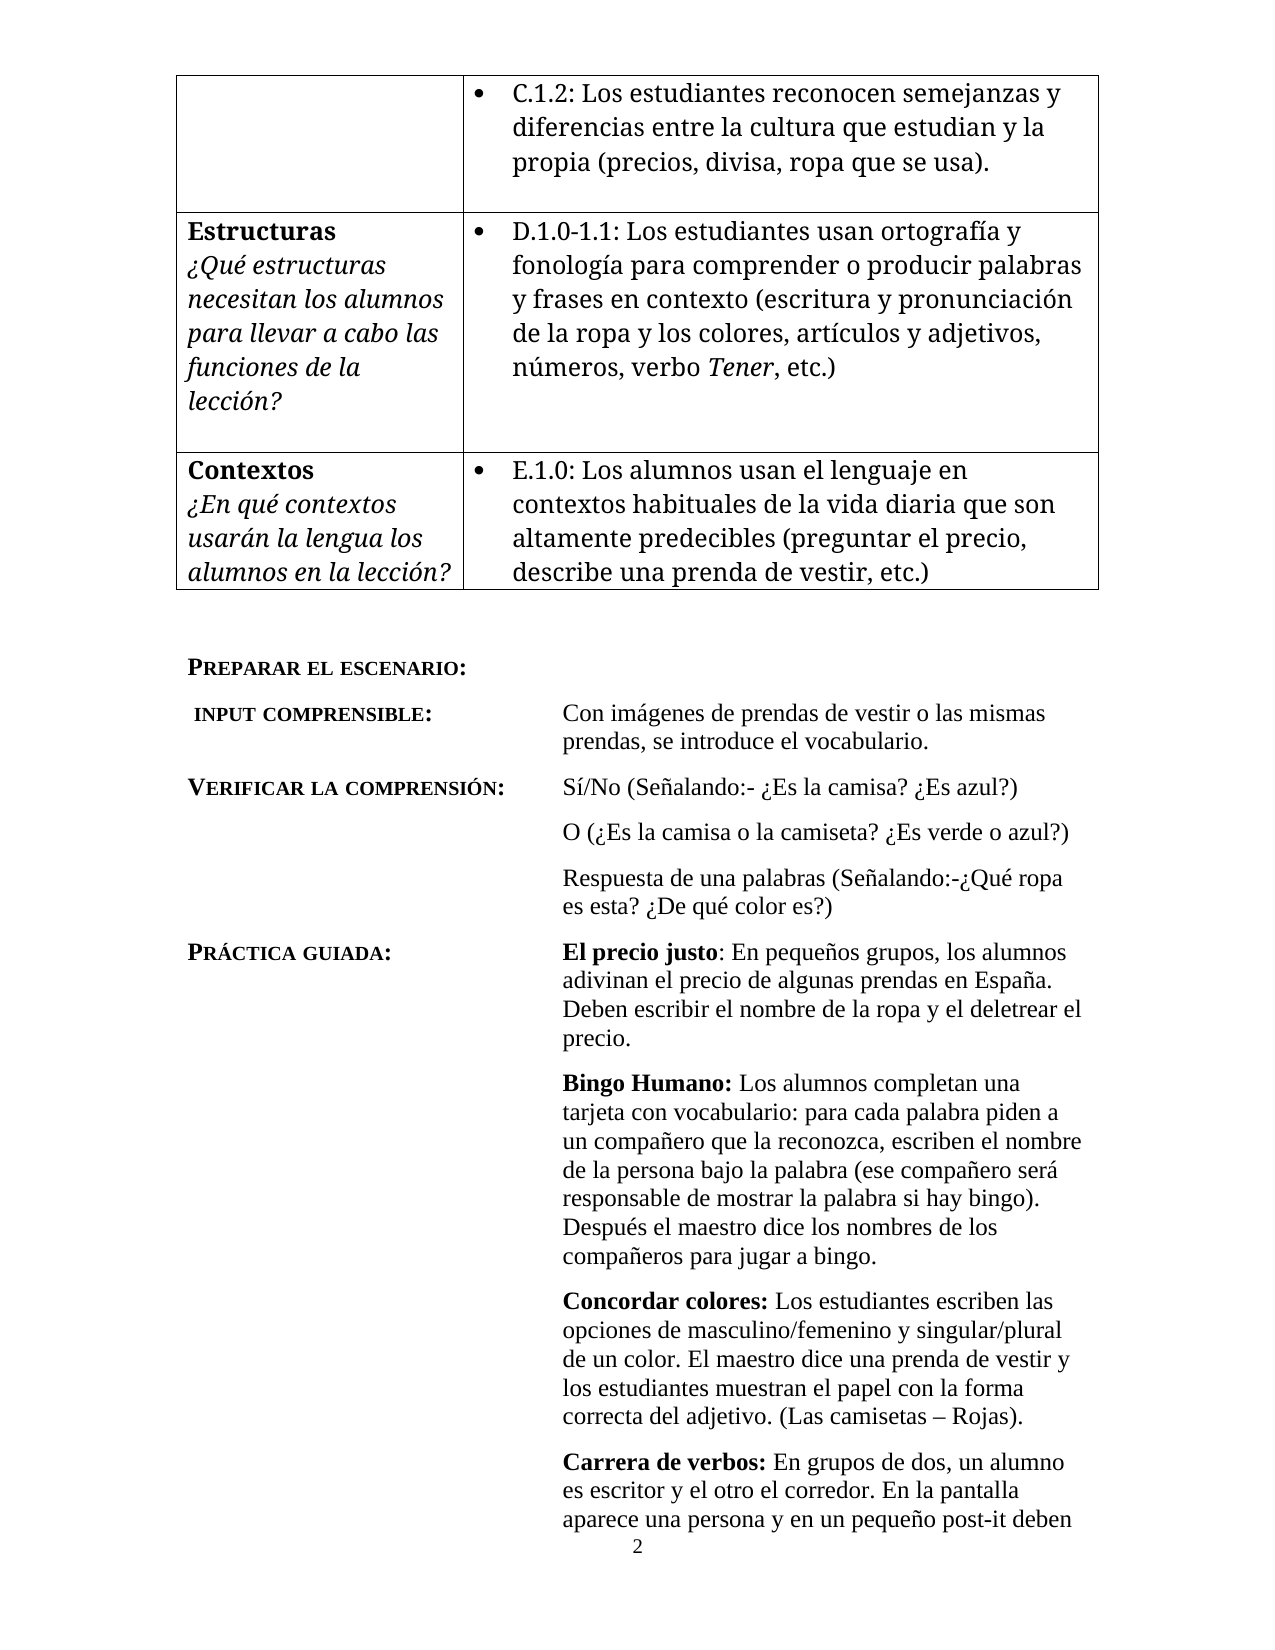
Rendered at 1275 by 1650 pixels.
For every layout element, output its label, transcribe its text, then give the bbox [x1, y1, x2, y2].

text Bingo Humano: Los alumnos completan una tarjeta con vocabulario: para cada palabra piden a un compañero que la reconozca, escriben el nombre de la persona bajo la palabra (ese compañero será responsable de mostrar la palabra si hay bingo). Después el maestro dice los nombres de los compañeros para jugar a bingo. [187, 1068, 1087, 1270]
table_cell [464, 76, 1098, 212]
table_cell Contextos ¿En qué contextos usarán la lengua los alumnos en la lección? [177, 453, 463, 589]
table_cell E.1.0: Los alumnos usan el lenguaje en contextos habituales de la vida diaria que son altamente predecibles (preguntar el precio, describe una prenda de vestir, etc.) [464, 453, 1098, 589]
text O (¿Es la camisa o la camiseta? ¿Es verde o azul?) [187, 817, 1087, 846]
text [187, 1447, 1087, 1533]
table_cell D.1.0-1.1: Los estudiantes usan ortografía y fonología para comprender o producir palabras y frases en contexto (escritura y pronunciación de la ropa y los colores, artículos y adjetivos, números, verbo Tener, etc.) [464, 213, 1098, 452]
text Preparar el escenario: [187, 652, 1087, 681]
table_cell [177, 76, 463, 212]
text Verificar la comprensión: Sí/No (Señalando:- ¿Es la camisa? ¿Es azul?) [187, 772, 1087, 801]
text Práctica guiada: El precio justo: En pequeños grupos, los alumnos adivinan el precio de algunas prendas en España. Deben escribir el nombre de la ropa y el deletrear el precio. [187, 937, 1087, 1052]
table_cell Estructuras ¿Qué estructuras necesitan los alumnos para llevar a cabo las funciones de la lección? [177, 213, 463, 452]
text input comprensible: Con imágenes de prendas de vestir o las mismas prendas, se introduce el vocabulario. [187, 698, 1087, 755]
text Concordar colores: Los estudiantes escriben las opciones de masculino/femenino y singular/plural de un color. El maestro dice una prenda de vestir y los estudiantes muestran el papel con la forma correcta del adjetivo. (Las camisetas – Rojas). [187, 1286, 1087, 1430]
text Respuesta de una palabras (Señalando:-¿Qué ropa es esta? ¿De qué color es?) [187, 863, 1087, 920]
